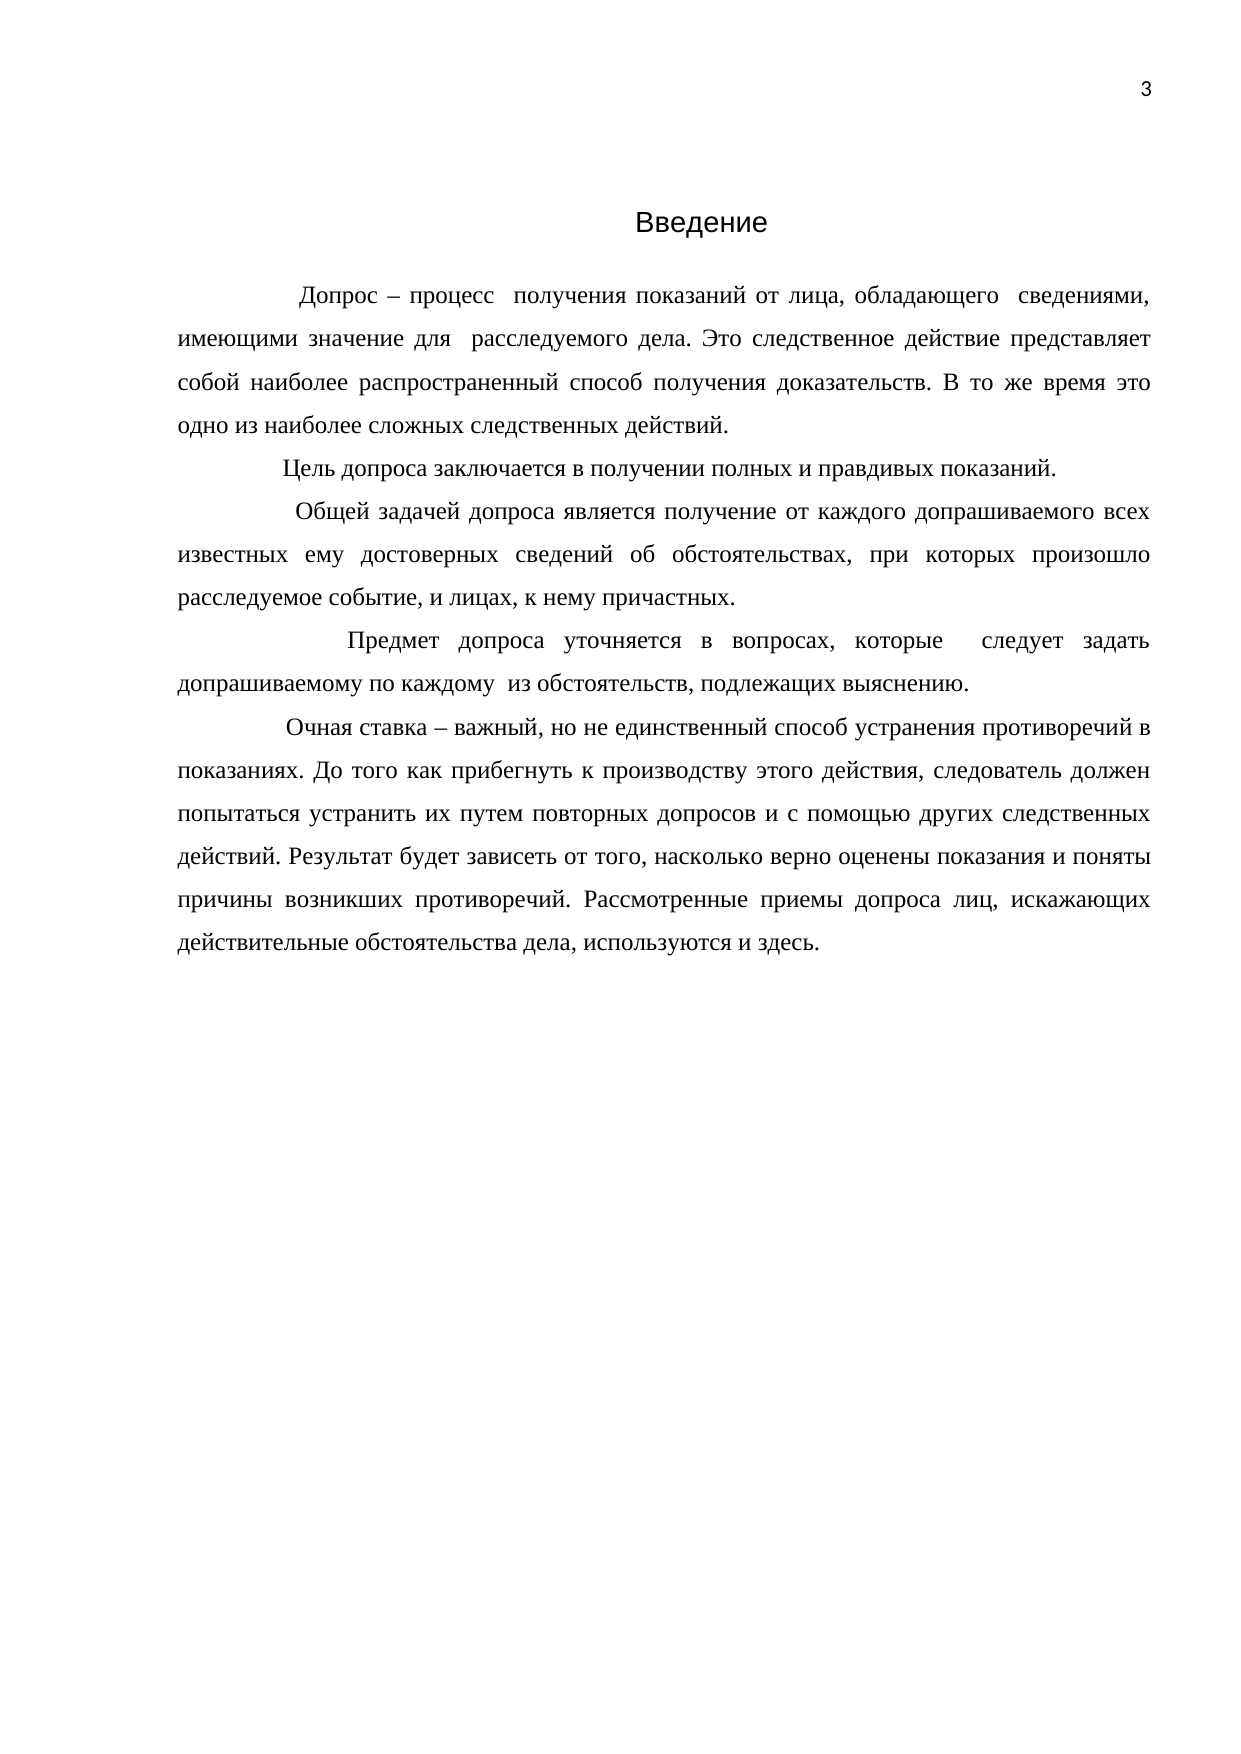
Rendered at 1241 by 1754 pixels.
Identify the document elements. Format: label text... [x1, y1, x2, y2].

text Очная ставка – важный, но не единственный способ устранения противоречий в показаниях. До того как прибегнуть к производству этого действия, следователь должен попытаться устранить их путем повторных допросов и с помощью других следственных действий. Результат будет зависеть от того, насколько верно оценены показания и поняты причины возникших противоречий. Рассмотренные приемы допроса лиц, искажающих действительные обстоятельства дела, используются и здесь. [177, 712, 1152, 956]
text Цель допроса заключается в получении полных и правдивых показаний. [177, 453, 1152, 482]
text Допрос – процесс получения показаний от лица, обладающего сведениями, имеющими значение для расследуемого дела. Это следственное действие представляет собой наиболее распространенный способ получения доказательств. В то же время это одно из наиболее сложных следственных действий. [177, 280, 1152, 438]
text Введение [177, 205, 1152, 239]
text Предмет допроса уточняется в вопросах, которые следует задать допрашиваемому по каждому из обстоятельств, подлежащих выяснению. [177, 625, 1152, 697]
text Общей задачей допроса является получение от каждого допрашиваемого всех известных ему достоверных сведений об обстоятельствах, при которых произошло расследуемое событие, и лицах, к нему причастных. [177, 496, 1152, 611]
